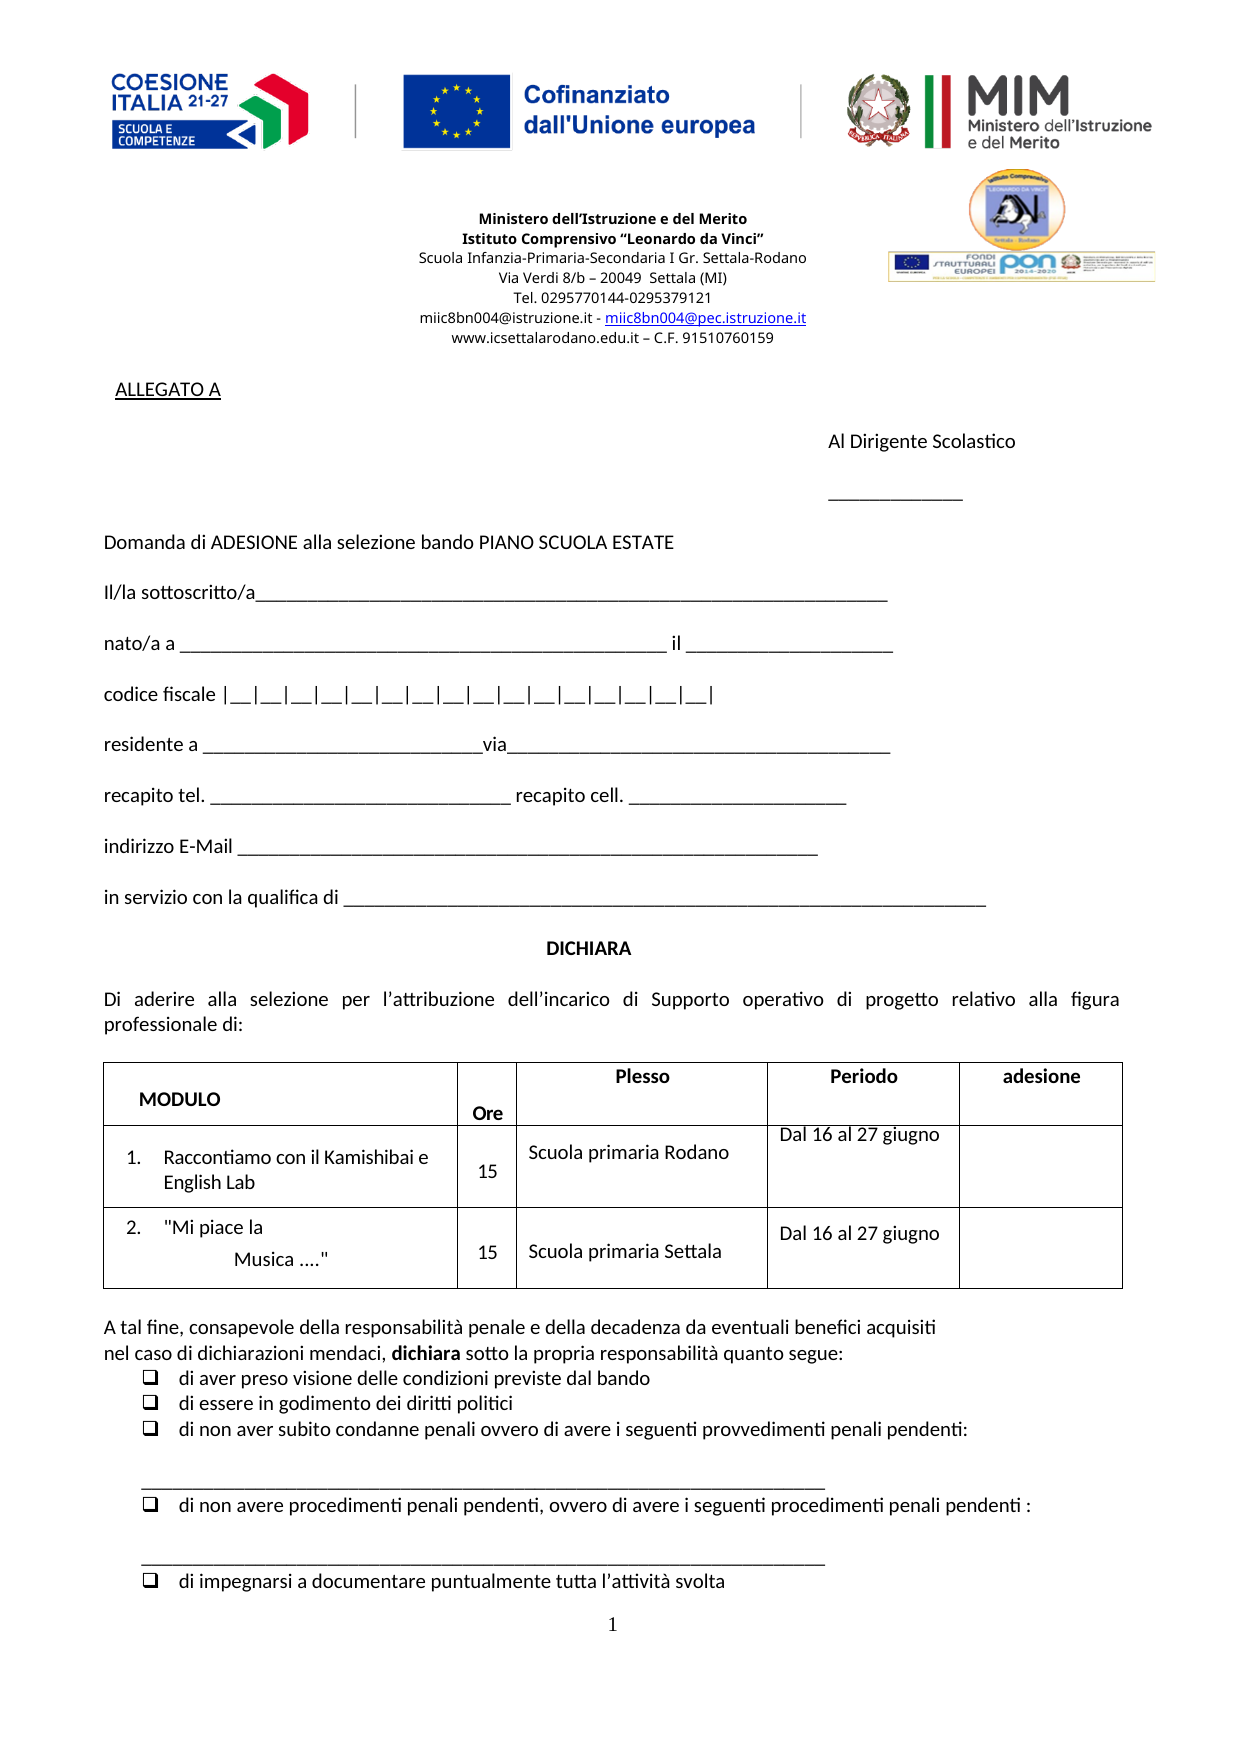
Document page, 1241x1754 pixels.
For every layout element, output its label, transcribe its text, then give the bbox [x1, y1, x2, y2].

text nato/a a _______________________________________________ il ____________________ [103, 630, 1122, 655]
text Al Dirigente Scolastico [754, 428, 1122, 453]
table_cell [960, 1126, 1122, 1207]
text nel caso di dichiarazioni mendaci, dichiara sotto la propria responsabilità quanto segue: [103, 1340, 1122, 1365]
text www.icsettalarodano.edu.it – C.F. 91510760159 [103, 328, 1122, 348]
text codice fiscale |__|__|__|__|__|__|__|__|__|__|__|__|__|__|__|__| [103, 681, 1122, 706]
text indirizzo E-Mail ________________________________________________________ [103, 833, 1122, 859]
list di aver preso visione delle condizioni previste dal bando [141, 1365, 1122, 1391]
list __________________________________________________________________ [141, 1467, 1122, 1492]
table_cell Scuola primaria Settala [517, 1208, 767, 1288]
table_cell Dal 16 al 27 giugno [768, 1126, 959, 1207]
picture [73, 53, 1194, 282]
text A tal fine, consapevole della responsabilità penale e della decadenza da eventuali benefici acquisiti [103, 1314, 1122, 1340]
table_cell 15 [458, 1208, 516, 1288]
table_header Periodo [768, 1063, 959, 1125]
text Domanda di ADESIONE alla selezione bando PIANO SCUOLA ESTATE [103, 529, 1122, 555]
table_header adesione [960, 1063, 1122, 1125]
text recapito tel. _____________________________ recapito cell. _____________________ [103, 782, 1122, 808]
table_header MODULO [104, 1063, 457, 1125]
table_cell [960, 1208, 1122, 1288]
text _____________ [754, 479, 1122, 504]
text in servizio con la qualifica di ______________________________________________________________ [103, 884, 1122, 909]
list di non aver subito condanne penali ovvero di avere i seguenti provvedimenti penali pendenti: [141, 1416, 1122, 1441]
text Scuola Infanzia-Primaria-Secondaria I Gr. Settala-Rodano [103, 248, 1122, 268]
text miic8bn004@istruzione.it - miic8bn004@pec.istruzione.it [103, 308, 1122, 328]
table_cell Scuola primaria Rodano [517, 1126, 767, 1207]
table_cell Dal 16 al 27 giugno [768, 1208, 959, 1288]
table_header Plesso [517, 1063, 767, 1125]
text Istituto Comprensivo “Leonardo da Vinci” [103, 228, 1122, 248]
text ALLEGATO A [115, 377, 1106, 402]
table_cell 15 [458, 1126, 516, 1207]
text residente a ___________________________via_____________________________________ [103, 732, 1122, 757]
list di essere in godimento dei diritti politici [141, 1391, 1122, 1416]
text Via Verdi 8/b – 20049 Settala (MI) [103, 268, 1122, 288]
text Tel. 0295770144-0295379121 [103, 288, 1122, 308]
table_cell "Mi piace la Musica ...." [104, 1208, 457, 1288]
text DICHIARA [472, 935, 1122, 960]
text Ministero dell’Istruzione e del Merito [103, 208, 1122, 228]
list __________________________________________________________________ [141, 1543, 1122, 1568]
table_cell Raccontiamo con il Kamishibai e English Lab [104, 1126, 457, 1207]
text Il/la sottoscritto/a_____________________________________________________________ [103, 579, 1122, 604]
table_header Ore [458, 1063, 516, 1125]
list di impegnarsi a documentare puntualmente tutta l’attività svolta [141, 1568, 1122, 1594]
list di non avere procedimenti penali pendenti, ovvero di avere i seguenti procedimenti penali pendenti : [141, 1492, 1122, 1518]
text Di aderire alla selezione per l’attribuzione dell’incarico di Supporto operativo di progetto relativo alla figura professionale di: [103, 986, 1122, 1037]
